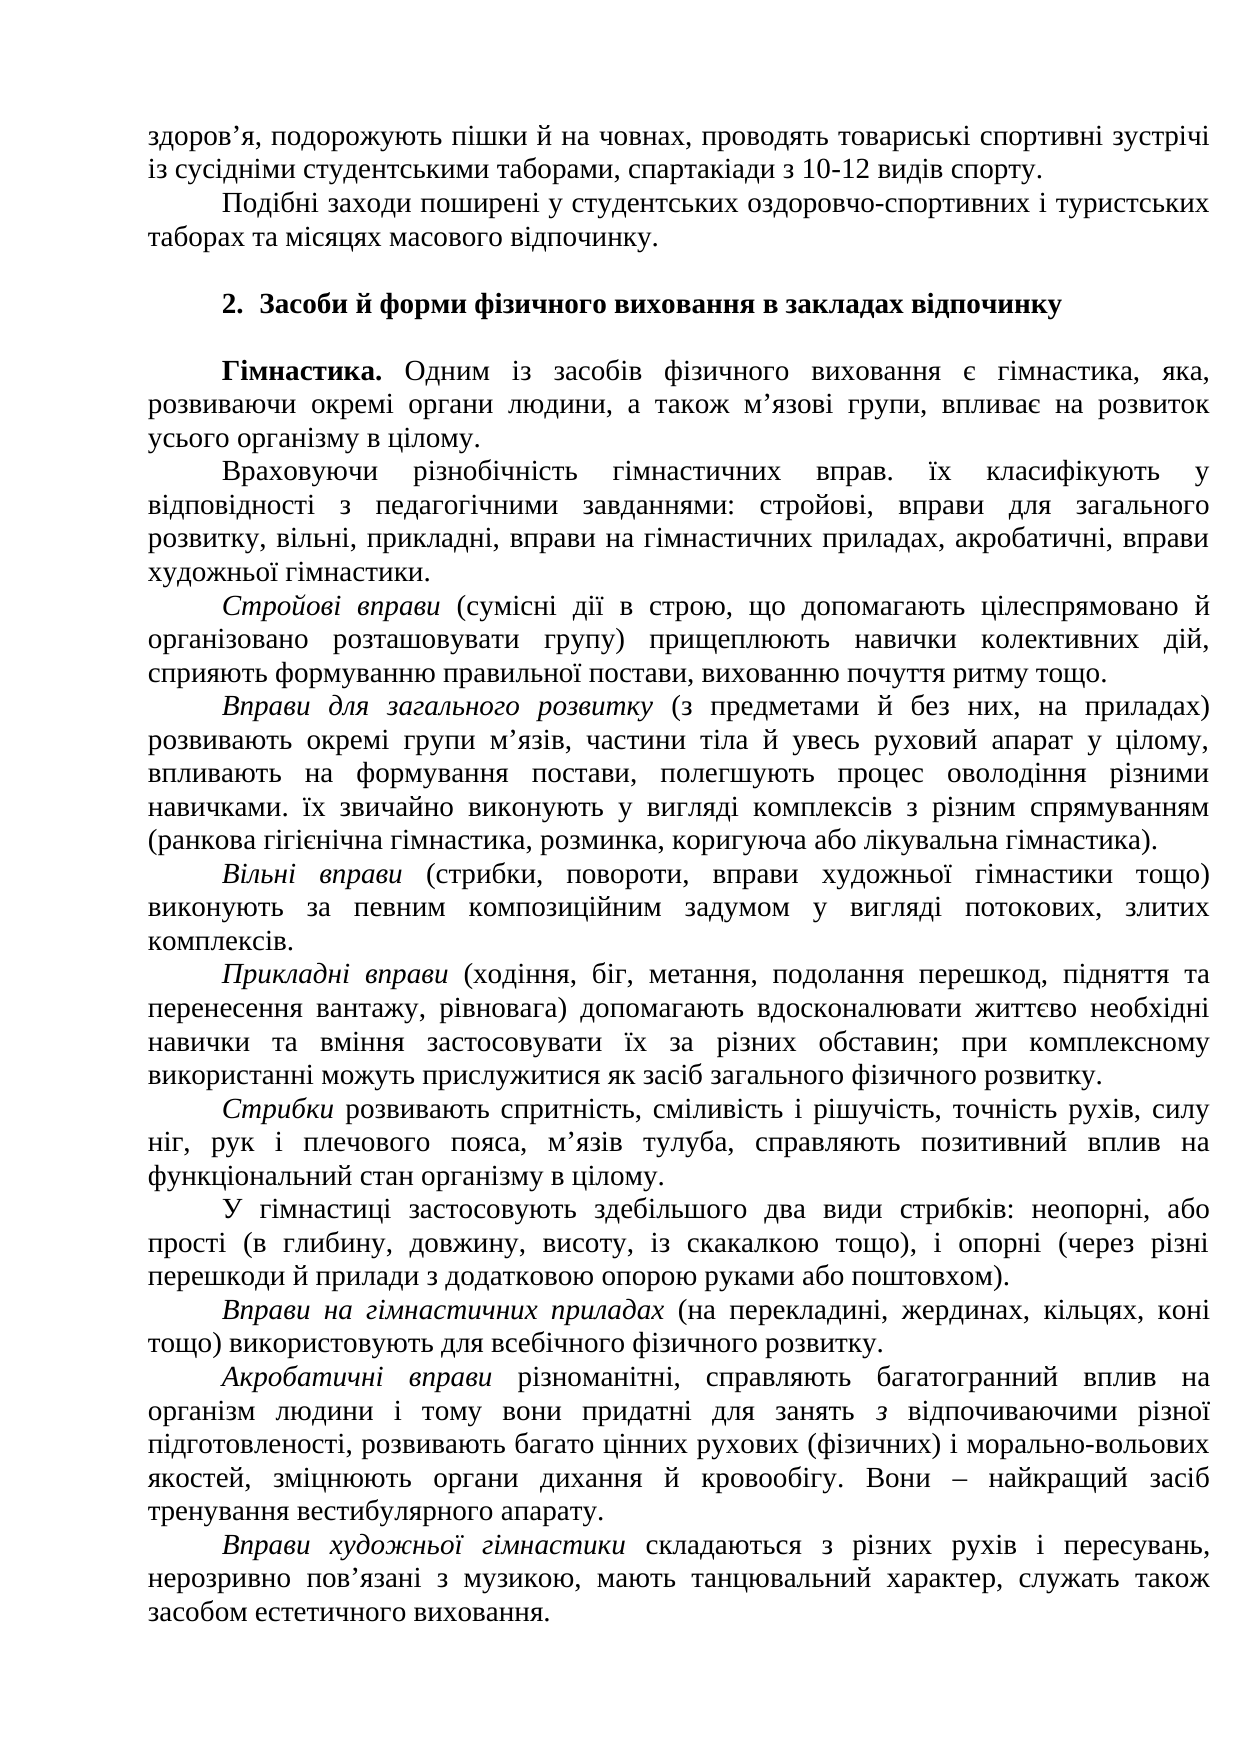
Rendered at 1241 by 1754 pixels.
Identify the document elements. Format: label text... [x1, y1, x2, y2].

text Вправи на гімнастичних приладах (на перекладині, жердинах, кільцях, коні тощо) використовують для всебічного фізичного розвитку. [148, 1292, 1211, 1359]
list Засоби й форми фізичного виховання в закладах відпочинку [222, 286, 1211, 319]
text Стрибки розвивають спритність, сміливість і рішучість, точність рухів, силу ніг, рук і плечового пояса, м’язів тулуба, справляють позитивний вплив на функціональний стан організму в цілому. [148, 1091, 1211, 1191]
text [148, 118, 1211, 185]
text Вільні вправи (стрибки, повороти, вправи художньої гімнастики тощо) виконують за певним композиційним задумом у вигляді потокових, злитих комплексів. [148, 856, 1211, 957]
text Акробатичні вправи різноманітні, справляють багатогранний вплив на організм людини і тому вони придатні для занять з відпочиваючими різної підготовленості, розвивають багато цінних рухових (фізичних) і морально-вольових якостей, зміцнюють органи дихання й кровообігу. Вони – найкращий засіб тренування вестибулярного апарату. [148, 1359, 1211, 1527]
text Вправи для загального розвитку (з предметами й без них, на приладах) розвивають окремі групи м’язів, частини тіла й увесь руховий апарат у цілому, впливають на формування постави, полегшують процес оволодіння різними навичками. їх звичайно виконують у вигляді комплексів з різним спрямуванням (ранкова гігієнічна гімнастика, розминка, коригуюча або лікувальна гімнастика). [148, 688, 1211, 856]
text Вправи художньої гімнастики складаються з різних рухів і пересувань, нерозривно пов’язані з музикою, мають танцювальний характер, служать також засобом естетичного виховання. [148, 1527, 1211, 1627]
text Подібні заходи поширені у студентських оздоровчо-спортивних і туристських таборах та місяцях масового відпочинку. [148, 185, 1211, 252]
text У гімнастиці застосовують здебільшого два види стрибків: неопорні, або прості (в глибину, довжину, висоту, із скакалкою тощо), і опорні (через різні перешкоди й прилади з додатковою опорою руками або поштовхом). [148, 1191, 1211, 1292]
text Стройові вправи (сумісні дії в строю, що допомагають цілеспрямовано й організовано розташовувати групу) прищеплюють навички колективних дій, сприяють формуванню правильної постави, вихованню почуття ритму тощо. [148, 588, 1211, 688]
text Гімнастика. Одним із засобів фізичного виховання є гімнастика, яка, розвиваючи окремі органи людини, а також м’язові групи, впливає на розвиток усього організму в цілому. [148, 353, 1211, 453]
text Враховуючи різнобічність гімнастичних вправ. їх класифікують у відповідності з педагогічними завданнями: стройові, вправи для загального розвитку, вільні, прикладні, вправи на гімнастичних приладах, акробатичні, вправи художньої гімнастики. [148, 453, 1211, 588]
text Прикладні вправи (ходіння, біг, метання, подолання перешкод, підняття та перенесення вантажу, рівновага) допомагають вдосконалювати життєво необхідні навички та вміння застосовувати їх за різних обставин; при комплексному використанні можуть прислужитися як засіб загального фізичного розвитку. [148, 957, 1211, 1091]
